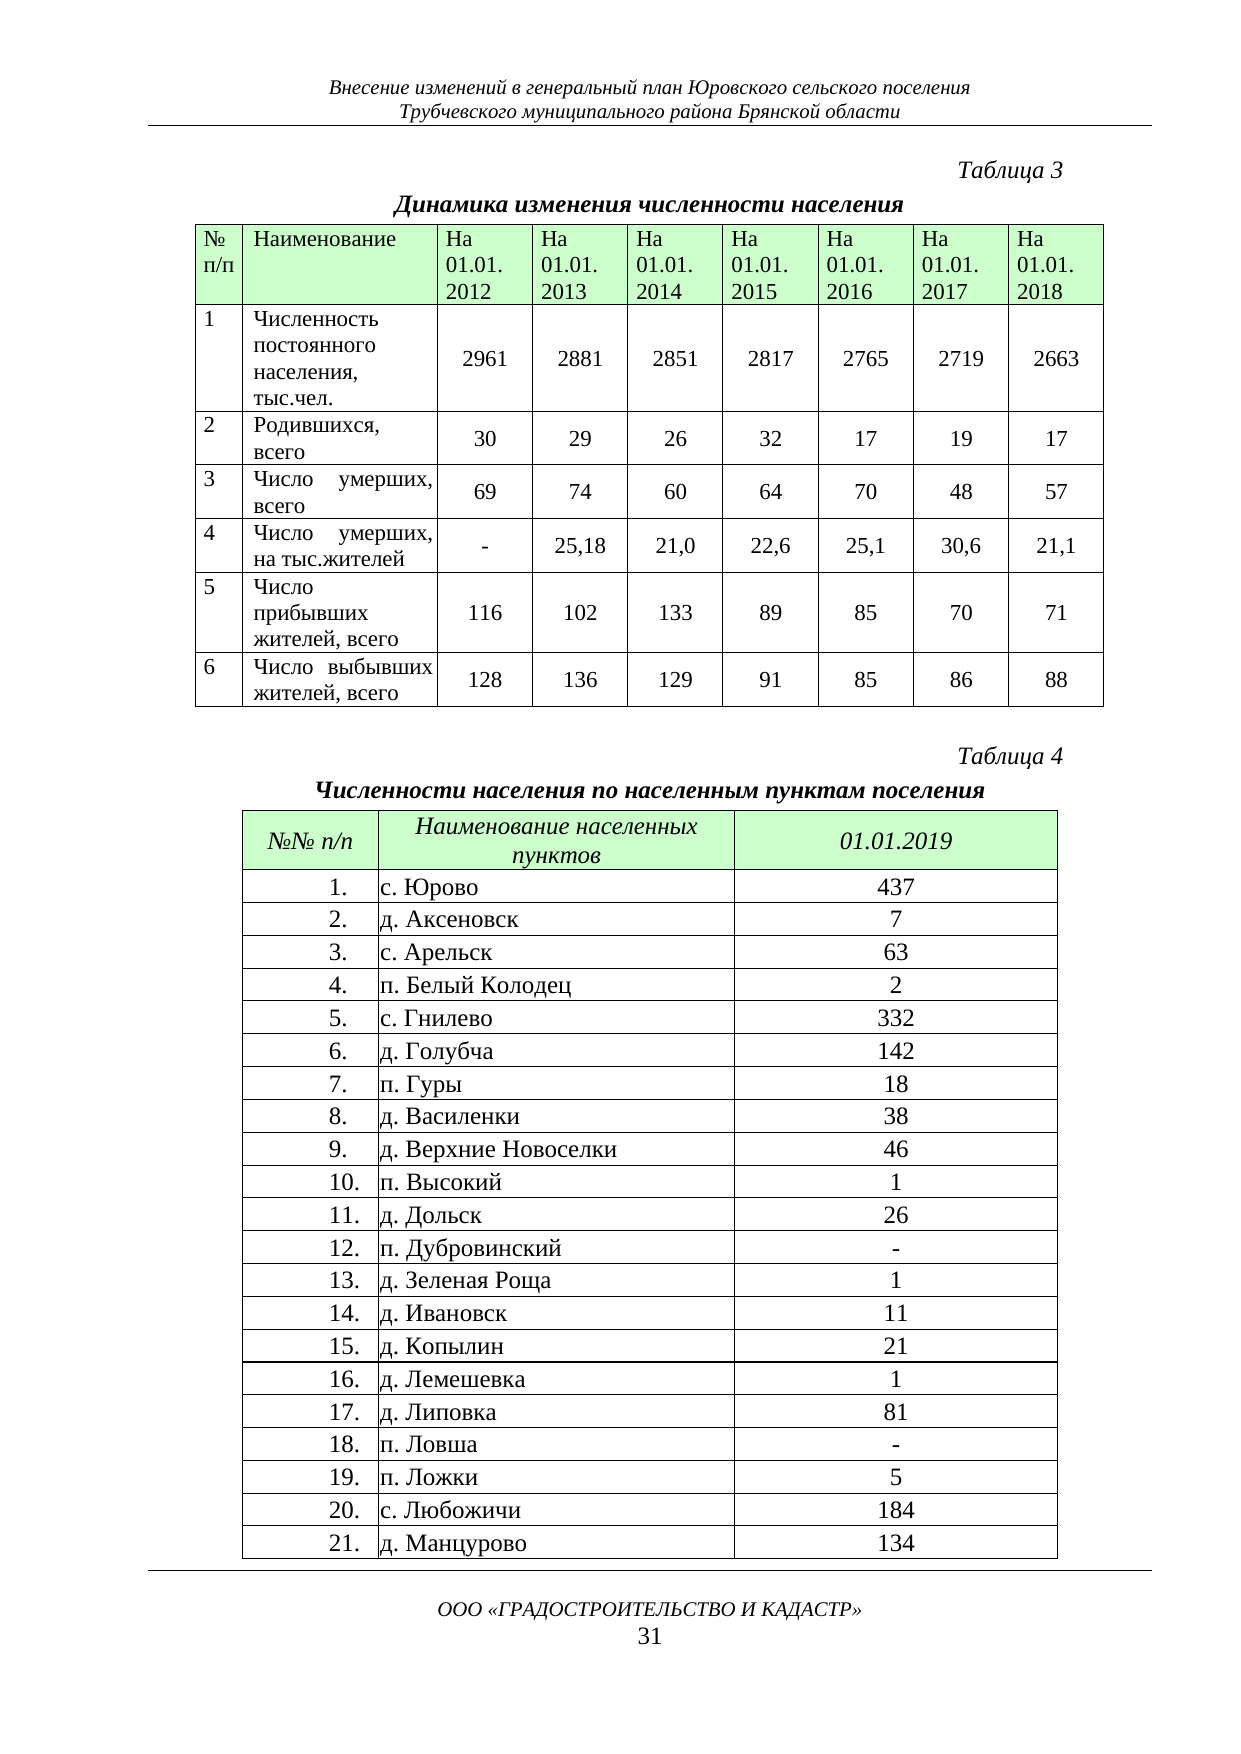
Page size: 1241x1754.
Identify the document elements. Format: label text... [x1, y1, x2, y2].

table_cell 2881 [533, 305, 627, 411]
table_cell 3 [196, 465, 242, 518]
table_cell Число прибывших жителей, всего [243, 573, 437, 652]
text Таблица 4 [148, 741, 1063, 770]
table_cell Численность постоянного населения, тыс.чел. [243, 305, 437, 411]
table_cell д. Голубча [379, 1034, 734, 1066]
table_cell [243, 1166, 378, 1197]
table_header №№ п/п [243, 811, 378, 869]
table_header На 01.01. 2015 [723, 225, 818, 304]
table_cell [243, 1231, 378, 1263]
table_cell - [735, 1428, 1057, 1460]
table_cell д. Лемешевка [379, 1363, 734, 1394]
table_cell 21 [735, 1330, 1057, 1361]
table_cell 7 [735, 903, 1057, 935]
table_cell 18 [735, 1067, 1057, 1099]
table_cell 17 [1009, 412, 1103, 464]
table_cell 134 [735, 1526, 1057, 1558]
table_cell д. Липовка [379, 1395, 734, 1427]
table_cell 48 [914, 465, 1008, 518]
table_cell 2 [735, 969, 1057, 1000]
table_cell д. Василенки [379, 1100, 734, 1132]
table_cell д. Дольск [379, 1198, 734, 1230]
table_cell [243, 1363, 378, 1394]
table_cell с. Арельск [379, 936, 734, 968]
table_cell 63 [735, 936, 1057, 968]
table_cell 30,6 [914, 519, 1008, 572]
table_cell п. Ложки [379, 1461, 734, 1493]
table_cell 91 [723, 653, 818, 706]
table_cell 2719 [914, 305, 1008, 411]
table_cell 2663 [1009, 305, 1103, 411]
table_cell д. Зеленая Роща [379, 1264, 734, 1296]
table_cell 1 [735, 1264, 1057, 1296]
table_cell Число умерших, всего [243, 465, 437, 518]
text Динамика изменения численности населения [148, 189, 1152, 218]
table_cell п. Гуры [379, 1067, 734, 1099]
table_cell 5 [196, 573, 242, 652]
table_cell 116 [438, 573, 532, 652]
table_cell д. Манцурово [379, 1526, 734, 1558]
table_cell 32 [723, 412, 818, 464]
table_cell 2 [196, 412, 242, 464]
table_cell [243, 969, 378, 1000]
table_header № п/п [196, 225, 242, 304]
table_cell п. Белый Колодец [379, 969, 734, 1000]
table_cell 136 [533, 653, 627, 706]
table_cell 142 [735, 1034, 1057, 1066]
table_cell 4 [196, 519, 242, 572]
table_cell [243, 1001, 378, 1033]
table_cell [243, 1428, 378, 1460]
table_cell д. Аксеновск [379, 903, 734, 935]
table_header Наименование населенных пунктов [379, 811, 734, 869]
table_cell 85 [819, 653, 913, 706]
table_header На 01.01. 2016 [819, 225, 913, 304]
table_cell [243, 870, 378, 902]
table_cell [243, 1264, 378, 1296]
table_cell 69 [438, 465, 532, 518]
table_cell 2961 [438, 305, 532, 411]
table_cell 1 [735, 1363, 1057, 1394]
table_cell [243, 1297, 378, 1328]
table_cell 70 [819, 465, 913, 518]
table_cell д. Верхние Новоселки [379, 1133, 734, 1164]
table_cell 2851 [628, 305, 722, 411]
table_cell 129 [628, 653, 722, 706]
table_cell [243, 1494, 378, 1525]
table_cell 184 [735, 1494, 1057, 1525]
table_cell 64 [723, 465, 818, 518]
table_cell 89 [723, 573, 818, 652]
table_header На 01.01. 2014 [628, 225, 722, 304]
table_cell [243, 936, 378, 968]
table_cell 70 [914, 573, 1008, 652]
table_header На 01.01. 2017 [914, 225, 1008, 304]
text Численности населения по населенным пунктам поселения [148, 776, 1152, 804]
table_header Наименование [243, 225, 437, 304]
table_header На 01.01. 2018 [1009, 225, 1103, 304]
table_cell [243, 1198, 378, 1230]
table_cell [243, 1034, 378, 1066]
table_cell 71 [1009, 573, 1103, 652]
table_cell д. Ивановск [379, 1297, 734, 1328]
table_cell 11 [735, 1297, 1057, 1328]
table_cell [243, 1395, 378, 1427]
table_cell 81 [735, 1395, 1057, 1427]
table_cell 86 [914, 653, 1008, 706]
table_cell [243, 1461, 378, 1493]
table_cell 25,18 [533, 519, 627, 572]
table_cell 22,6 [723, 519, 818, 572]
table_cell [243, 1100, 378, 1132]
table_cell с. Гнилево [379, 1001, 734, 1033]
table_cell [243, 1526, 378, 1558]
table_cell 5 [735, 1461, 1057, 1493]
table_cell [243, 1133, 378, 1164]
table_cell с. Любожичи [379, 1494, 734, 1525]
table_cell п. Высокий [379, 1166, 734, 1197]
table_cell п. Дубровинский [379, 1231, 734, 1263]
table_cell 19 [914, 412, 1008, 464]
table_cell 21,1 [1009, 519, 1103, 572]
table_cell 38 [735, 1100, 1057, 1132]
table_cell с. Юрово [379, 870, 734, 902]
table_header 01.01.2019 [735, 811, 1057, 869]
table_cell 30 [438, 412, 532, 464]
table_cell Родившихся, всего [243, 412, 437, 464]
table_cell [243, 903, 378, 935]
text Таблица 3 [148, 155, 1063, 184]
table_header На 01.01. 2013 [533, 225, 627, 304]
table_header На 01.01. 2012 [438, 225, 532, 304]
table_cell 57 [1009, 465, 1103, 518]
table_cell 133 [628, 573, 722, 652]
table_cell 17 [819, 412, 913, 464]
table_cell д. Копылин [379, 1330, 734, 1361]
table_cell 437 [735, 870, 1057, 902]
table_cell 29 [533, 412, 627, 464]
table_cell 74 [533, 465, 627, 518]
table_cell 46 [735, 1133, 1057, 1164]
table_cell 88 [1009, 653, 1103, 706]
table_cell п. Ловша [379, 1428, 734, 1460]
table_cell 2765 [819, 305, 913, 411]
table_cell 102 [533, 573, 627, 652]
table_cell 128 [438, 653, 532, 706]
table_cell [243, 1067, 378, 1099]
table_cell 85 [819, 573, 913, 652]
table_cell 332 [735, 1001, 1057, 1033]
table_cell 25,1 [819, 519, 913, 572]
table_cell 1 [196, 305, 242, 411]
table_cell 26 [628, 412, 722, 464]
table_cell 1 [735, 1166, 1057, 1197]
table_cell 60 [628, 465, 722, 518]
table_cell 26 [735, 1198, 1057, 1230]
table_cell - [735, 1231, 1057, 1263]
table_cell 21,0 [628, 519, 722, 572]
table_cell Число выбывших жителей, всего [243, 653, 437, 706]
table_cell [243, 1330, 378, 1361]
table_cell 6 [196, 653, 242, 706]
table_cell - [438, 519, 532, 572]
table_cell Число умерших, на тыс.жителей [243, 519, 437, 572]
table_cell 2817 [723, 305, 818, 411]
